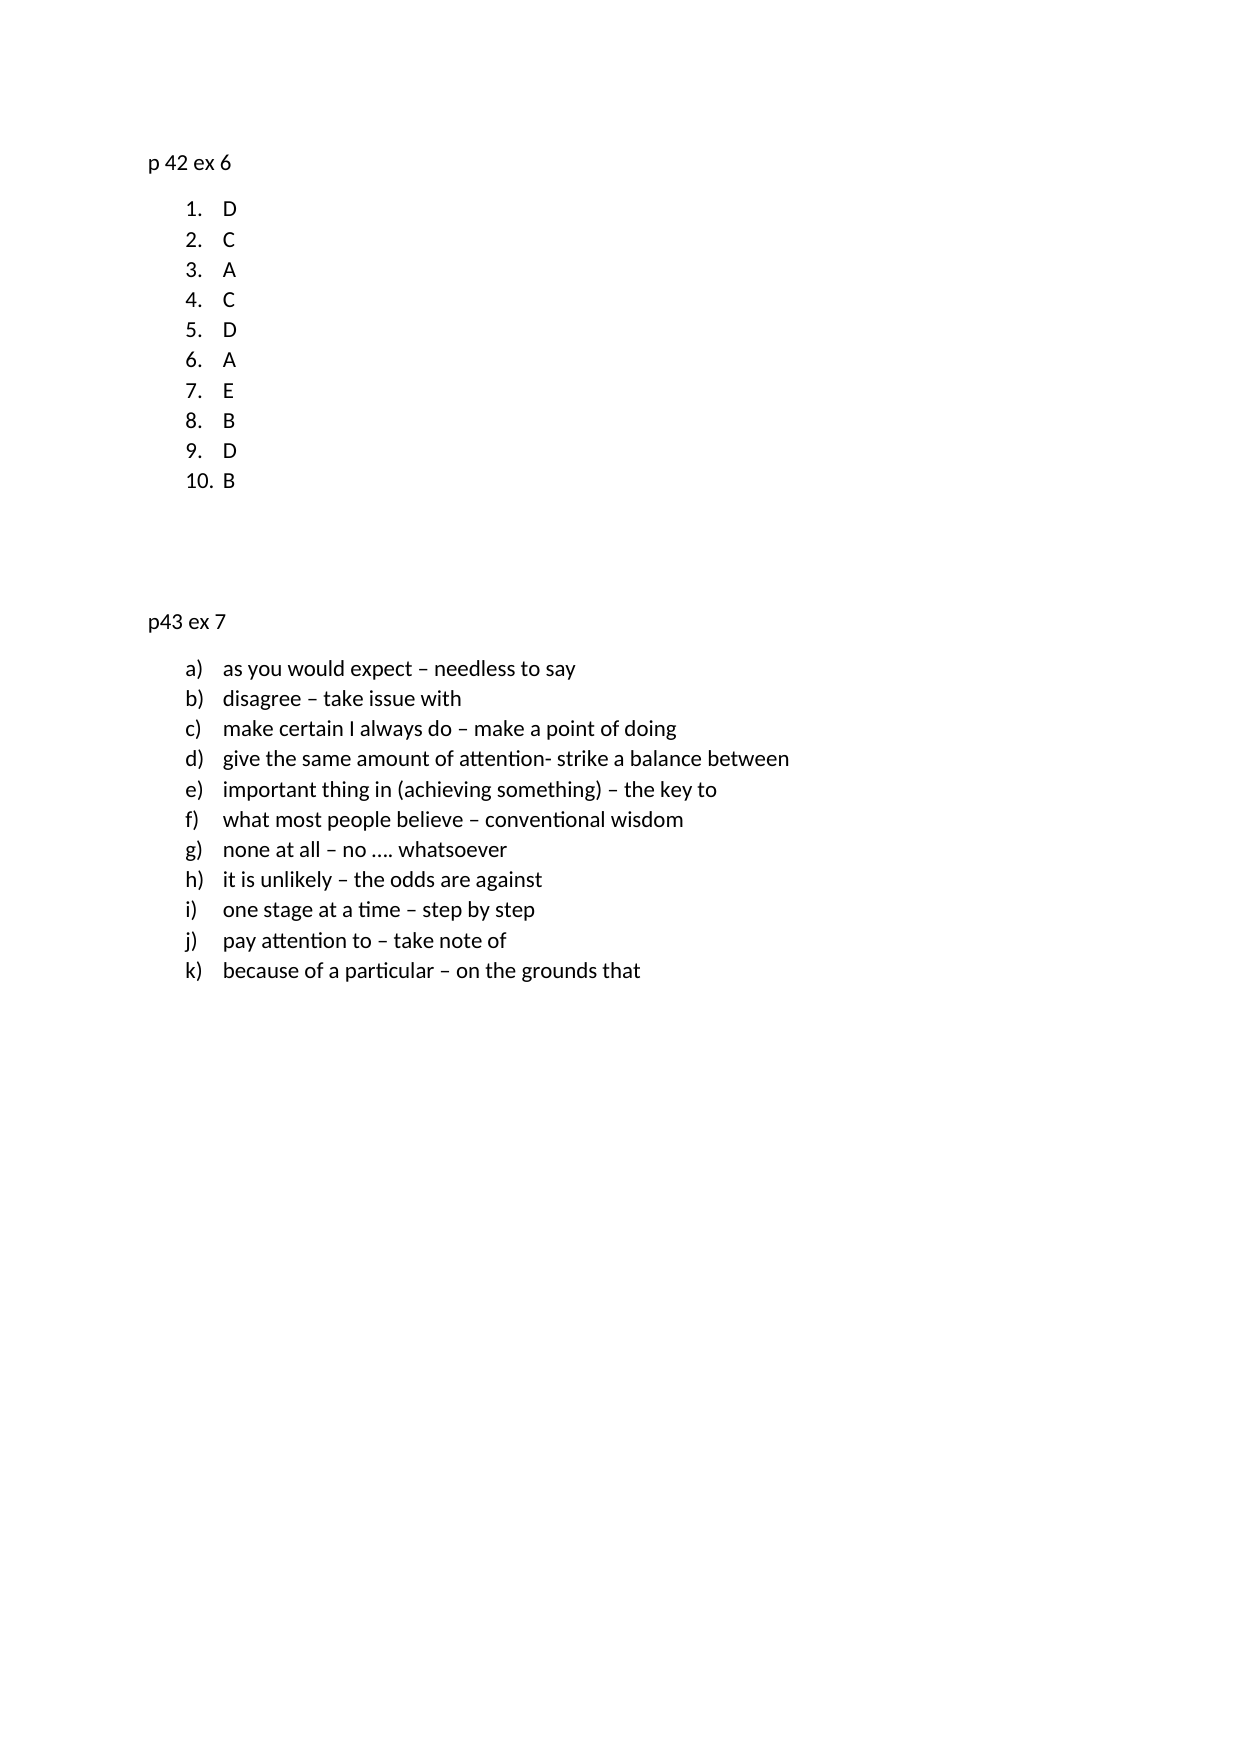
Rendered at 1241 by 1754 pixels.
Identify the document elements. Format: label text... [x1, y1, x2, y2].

list D [185, 436, 1093, 464]
list what most people believe – conventional wisdom [185, 805, 1093, 833]
list C [185, 225, 1093, 253]
list important thing in (achieving something) – the key to [185, 775, 1093, 803]
list D [185, 194, 1093, 222]
list one stage at a time – step by step [185, 896, 1093, 923]
list because of a particular – on the grounds that [185, 956, 1093, 984]
list A [185, 255, 1093, 283]
list D [185, 315, 1093, 343]
list it is unlikely – the odds are against [185, 865, 1093, 893]
list none at all – no …. whatsoever [185, 835, 1093, 863]
list pay attention to – take note of [185, 926, 1093, 954]
list B [185, 466, 1093, 494]
list E [185, 376, 1093, 404]
list make certain I always do – make a point of doing [185, 714, 1093, 742]
list A [185, 346, 1093, 373]
list give the same amount of attention- strike a balance between [185, 744, 1093, 772]
list C [185, 285, 1093, 313]
list disagree – take issue with [185, 684, 1093, 712]
text p 42 ex 6 [148, 148, 1093, 176]
text p43 ex 7 [148, 607, 1093, 635]
list B [185, 406, 1093, 434]
list as you would expect – needless to say [185, 654, 1093, 682]
